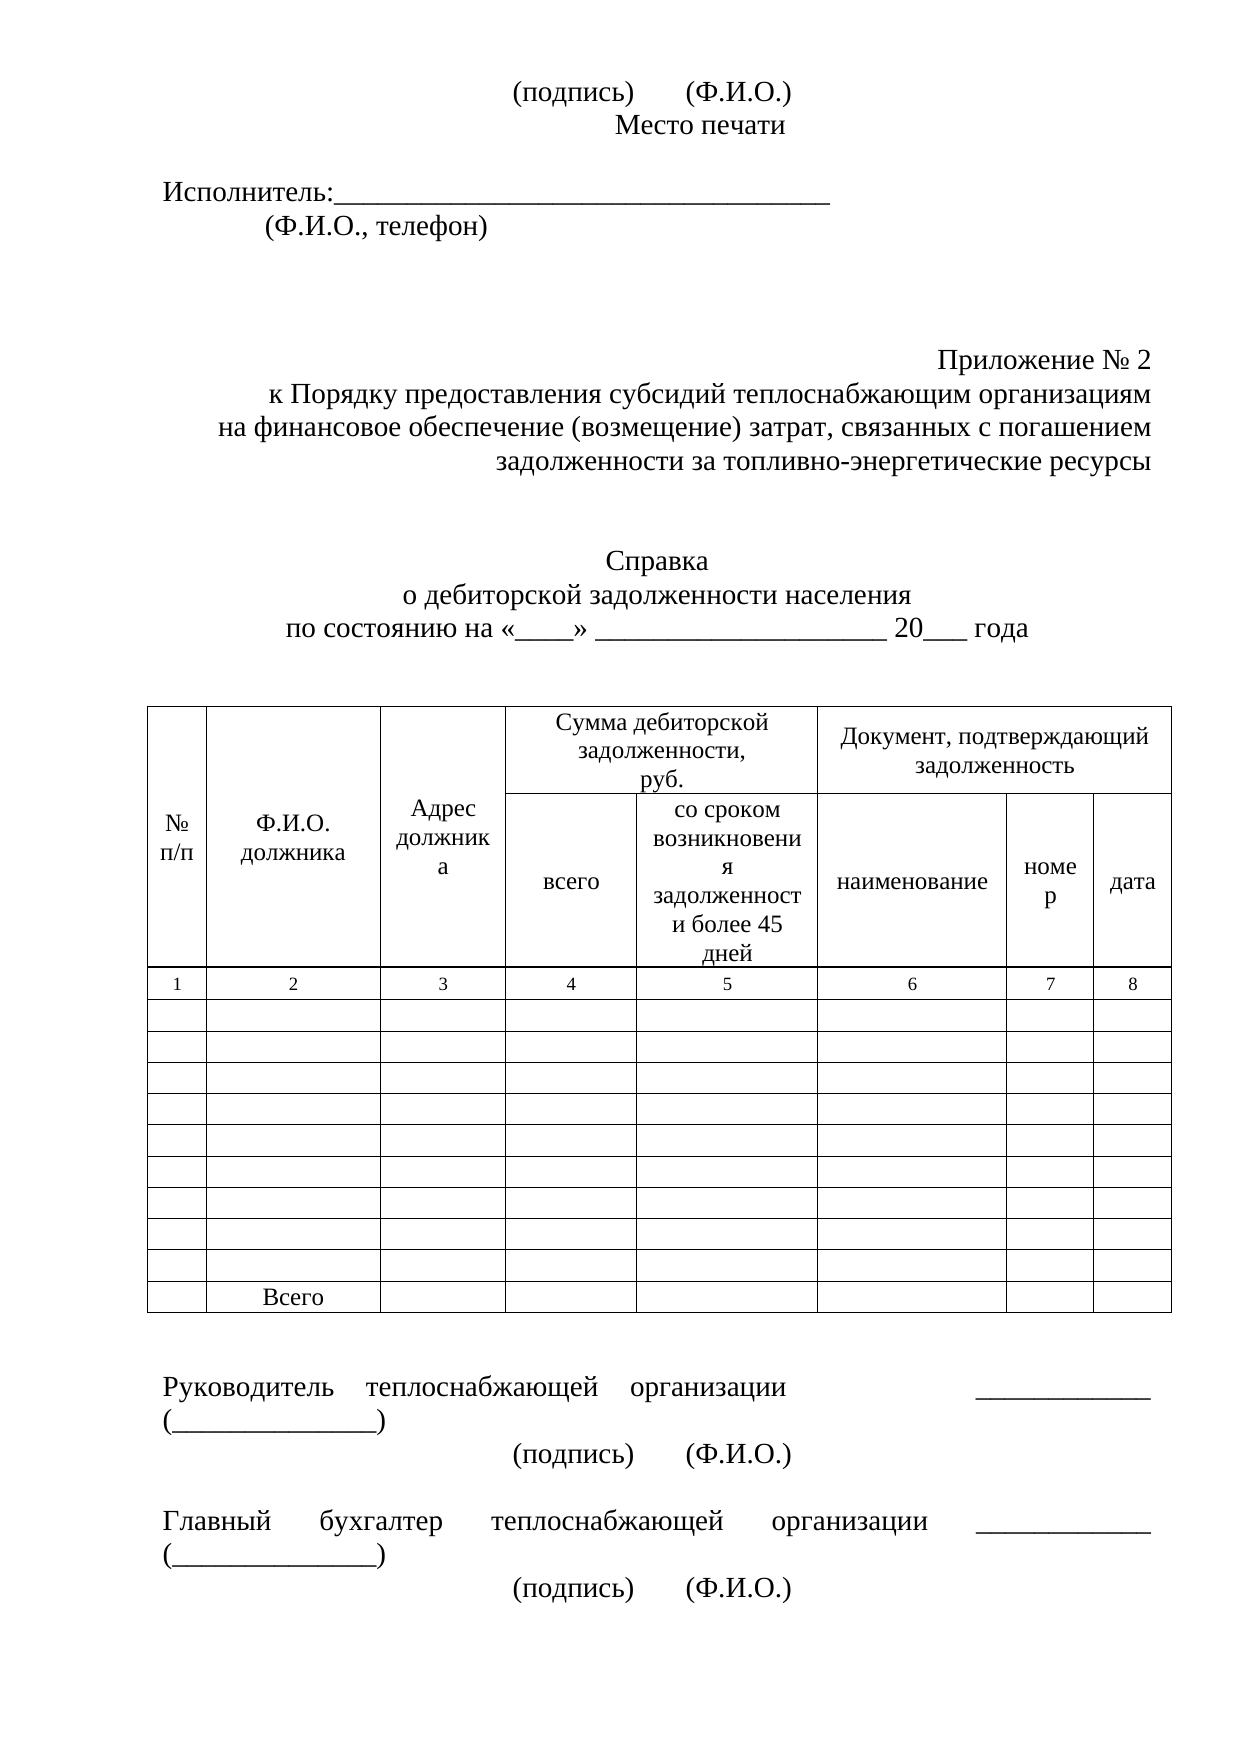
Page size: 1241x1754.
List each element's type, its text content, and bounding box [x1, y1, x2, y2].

text к Порядку предоставления субсидий теплоснабжающим организациям [162, 376, 1152, 409]
text Справка [162, 543, 1152, 577]
text Главный бухгалтер теплоснабжающей организации ____________ (______________) [162, 1503, 1152, 1570]
table_cell [637, 1094, 817, 1124]
table_cell [1007, 1157, 1093, 1187]
table_cell [818, 1000, 1006, 1031]
table_header Сумма дебиторской задолженности, руб. [506, 707, 817, 793]
table_cell [148, 1000, 206, 1031]
table_cell номер [1007, 794, 1093, 966]
table_header Адрес должника [381, 707, 505, 966]
table_header Документ, подтверждающий задолженность [818, 707, 1171, 793]
table_cell [148, 1188, 206, 1218]
text Исполнитель:__________________________________ [162, 174, 1152, 208]
table_cell [1007, 1188, 1093, 1218]
table_cell [818, 1063, 1006, 1093]
table_cell [818, 1032, 1006, 1062]
table_cell [637, 1250, 817, 1281]
table_cell [148, 1282, 206, 1312]
table_cell [506, 1157, 636, 1187]
table_cell [1007, 1219, 1093, 1249]
table_cell [207, 1063, 380, 1093]
table_cell [1094, 1250, 1171, 1281]
table_cell [506, 1282, 636, 1312]
table_cell [207, 1157, 380, 1187]
text (Ф.И.О., телефон) [162, 208, 1152, 242]
table_cell [207, 1125, 380, 1156]
table_cell [148, 1157, 206, 1187]
table_cell [1094, 1094, 1171, 1124]
table_cell [1007, 1250, 1093, 1281]
table_cell [637, 1157, 817, 1187]
table_cell [1094, 1125, 1171, 1156]
table_cell [506, 1250, 636, 1281]
table_cell [148, 1125, 206, 1156]
table_cell Всего [207, 1282, 380, 1312]
table_cell [381, 1000, 505, 1031]
table_cell [1094, 1000, 1171, 1031]
table_cell дата [1094, 794, 1171, 966]
table_cell [506, 1094, 636, 1124]
table_cell 5 [637, 968, 817, 999]
table_cell [148, 1250, 206, 1281]
table_cell [637, 1188, 817, 1218]
text Руководитель теплоснабжающей организации ____________ (______________) [162, 1369, 1152, 1436]
table_cell [381, 1032, 505, 1062]
table_cell [207, 1000, 380, 1031]
table_cell [637, 1125, 817, 1156]
table_cell [381, 1188, 505, 1218]
text (подпись) (Ф.И.О.) [162, 1436, 1152, 1469]
table_cell [506, 1063, 636, 1093]
table_cell [148, 1219, 206, 1249]
table_cell [818, 1094, 1006, 1124]
table_cell [148, 1063, 206, 1093]
table_cell [818, 1125, 1006, 1156]
table_cell [1094, 1188, 1171, 1218]
table_cell 7 [1007, 968, 1093, 999]
table_cell [1007, 1282, 1093, 1312]
table_cell [818, 1188, 1006, 1218]
table_cell [207, 1188, 380, 1218]
table_cell [637, 1282, 817, 1312]
table_cell 1 [148, 968, 206, 999]
table_cell [1007, 1063, 1093, 1093]
table_cell [1007, 1032, 1093, 1062]
table_cell [148, 1094, 206, 1124]
table_cell [207, 1219, 380, 1249]
table_cell [506, 1219, 636, 1249]
table_cell [506, 1188, 636, 1218]
table_cell [381, 1250, 505, 1281]
table_cell [1094, 1282, 1171, 1312]
table_header № п/п [148, 707, 206, 966]
table_cell [381, 1125, 505, 1156]
table_cell [1094, 1063, 1171, 1093]
table_cell [1007, 1000, 1093, 1031]
table_cell [818, 1157, 1006, 1187]
table_cell 8 [1094, 968, 1171, 999]
text на финансовое обеспечение (возмещение) затрат, связанных с погашением задолженности за топливно-энергетические ресурсы [162, 409, 1152, 476]
table_cell [381, 1219, 505, 1249]
table_cell [381, 1157, 505, 1187]
table_cell [506, 1000, 636, 1031]
table_cell [1007, 1094, 1093, 1124]
table_cell [381, 1094, 505, 1124]
table_cell [506, 1032, 636, 1062]
table_cell [207, 1094, 380, 1124]
table_cell [818, 1219, 1006, 1249]
table_cell 4 [506, 968, 636, 999]
table_cell [1094, 1032, 1171, 1062]
table_cell [818, 1250, 1006, 1281]
table_cell 2 [207, 968, 380, 999]
table_cell [1094, 1157, 1171, 1187]
table_cell [637, 1219, 817, 1249]
table_cell [381, 1063, 505, 1093]
table_cell [1007, 1125, 1093, 1156]
text по состоянию на «____» ____________________ 20___ года [162, 611, 1152, 644]
table_cell [381, 1282, 505, 1312]
table_cell [207, 1250, 380, 1281]
text (подпись) (Ф.И.О.) [162, 74, 1152, 107]
table_cell [1094, 1219, 1171, 1249]
text (подпись) (Ф.И.О.) [162, 1570, 1152, 1604]
text Место печати [162, 107, 1152, 141]
table_cell 3 [381, 968, 505, 999]
table_cell всего [506, 794, 636, 966]
table_cell [637, 1000, 817, 1031]
table_cell 6 [818, 968, 1006, 999]
table_cell [637, 1032, 817, 1062]
text о дебиторской задолженности населения [162, 577, 1152, 611]
table_cell со сроком возникновения задолженности более 45 дней [637, 794, 817, 966]
text Приложение № 2 [162, 342, 1152, 376]
table_header Ф.И.О. должника [207, 707, 380, 966]
table_cell [506, 1125, 636, 1156]
table_cell [148, 1032, 206, 1062]
table_cell [207, 1032, 380, 1062]
table_cell [818, 1282, 1006, 1312]
table_cell наименование [818, 794, 1006, 966]
table_cell [637, 1063, 817, 1093]
